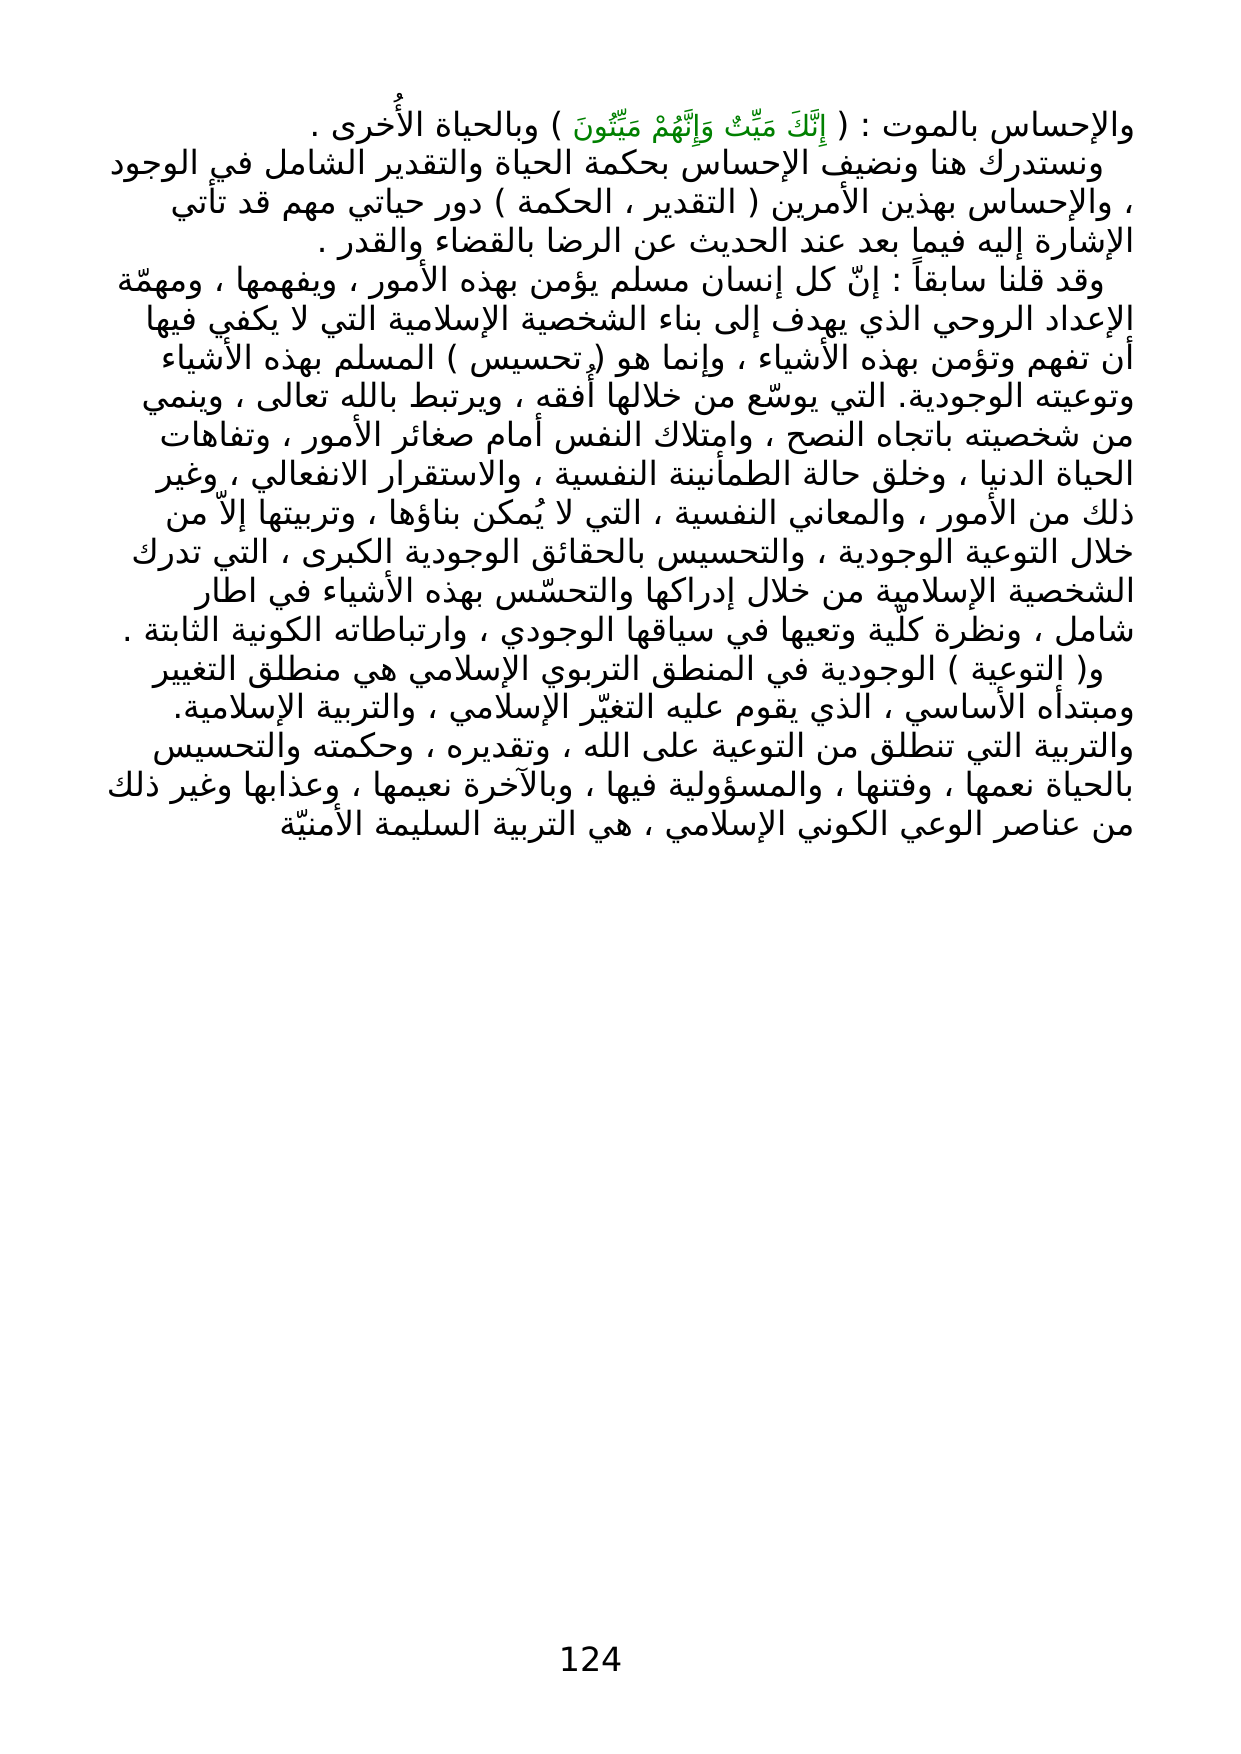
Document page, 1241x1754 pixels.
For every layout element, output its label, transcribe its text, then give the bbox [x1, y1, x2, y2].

text وقد قلنا سابقاً : إنّ كل إنسان مسلم يؤمن بهذه الأمور ، ويفهمها ، ومهمّة الإعداد الروحي الذي يهدف إلى بناء الشخصية الإسلامية التي لا يكفي فيها أن تفهم وتؤمن بهذه الأشياء ، وإنما هو ( تحسيس ) المسلم بهذه الأشياء وتوعيته الوجودية. التي يوسّع من خلالها أُفقه ، ويرتبط بالله تعالى ، وينمي من شخصيته باتجاه النصح ، وامتلاك النفس أمام صغائر الأمور ، وتفاهات الحياة الدنيا ، وخلق حالة الطمأنينة النفسية ، والاستقرار الانفعالي ، وغير ذلك من الأمور ، والمعاني النفسية ، التي لا يُمكن بناؤها ، وتربيتها إلاّ من خلال التوعية الوجودية ، والتحسيس بالحقائق الوجودية الكبرى ، التي تدرك الشخصية الإسلامية من خلال إدراكها والتحسّس بهذه الأشياء في اطار شامل ، ونظرة كلّية وتعيها في سياقها الوجودي ، وارتباطاته الكونية الثابتة . [105, 260, 1135, 649]
text والإحساس بالموت : ( إِنَّكَ مَيِّتٌ وَإِنَّهُمْ مَيِّتُونَ ) وبالحياة الأُخرى . [105, 105, 1135, 144]
text ونستدرك هنا ونضيف الإحساس بحكمة الحياة والتقدير الشامل في الوجود ، والإحساس بهذين الأمرين ( التقدير ، الحكمة ) دور حياتي مهم قد تأتي الإشارة إليه فيما بعد عند الحديث عن الرضا بالقضاء والقدر . [105, 144, 1135, 260]
text و( التوعية ) الوجودية في المنطق التربوي الإسلامي هي منطلق التغيير ومبتدأه الأساسي ، الذي يقوم عليه التغيّر الإسلامي ، والتربية الإسلامية. والتربية التي تنطلق من التوعية على الله ، وتقديره ، وحكمته والتحسيس بالحياة نعمها ، وفتنها ، والمسؤولية فيها ، وبالآخرة نعيمها ، وعذابها وغير ذلك من عناصر الوعي الكوني الإسلامي ، هي التربية السليمة الأمنيّة [105, 649, 1135, 843]
